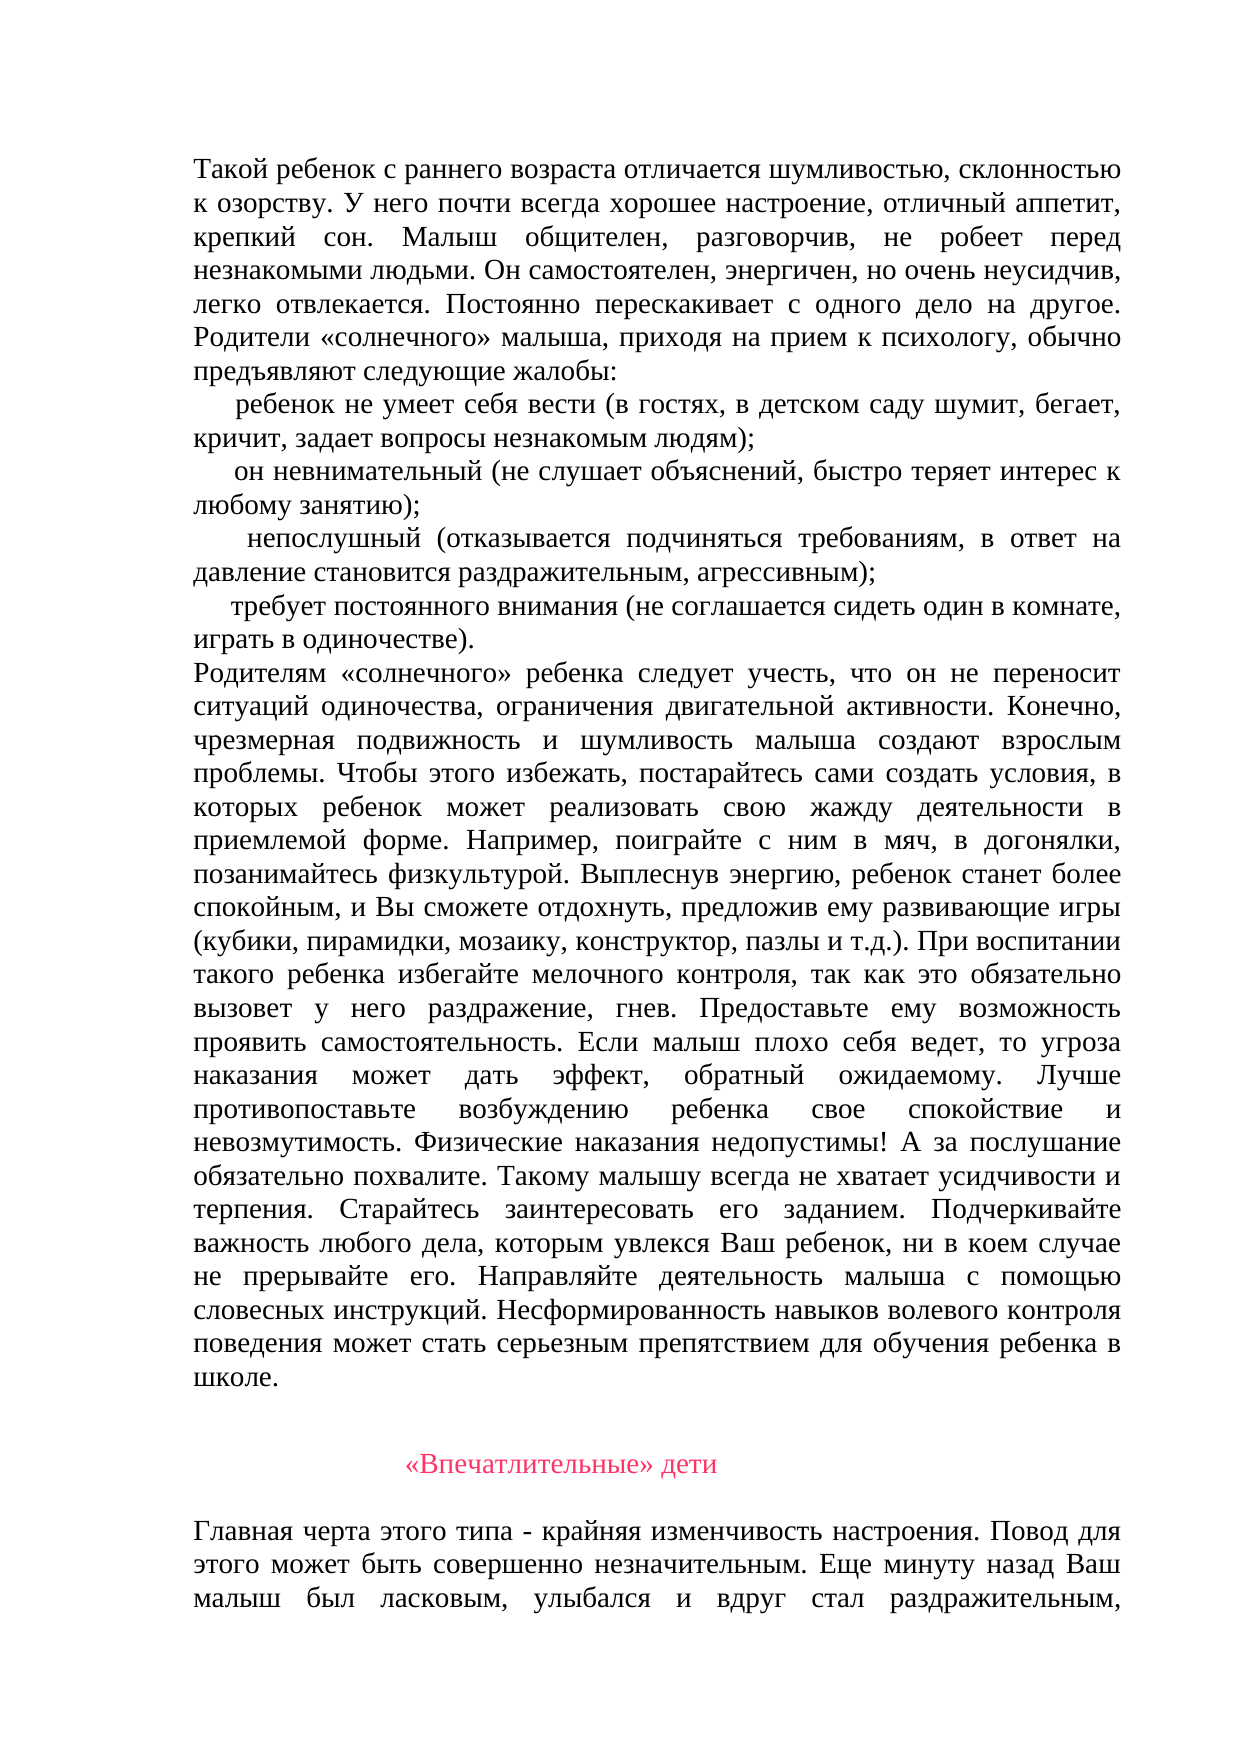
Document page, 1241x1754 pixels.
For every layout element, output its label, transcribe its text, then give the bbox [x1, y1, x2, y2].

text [193, 1513, 1122, 1613]
text Такой ребенок с раннего возраста отличается шумливостью, склонностью к озорству. У него почти всегда хорошее настроение, отличный аппетит, крепкий сон. Малыш общителен, разговорчив, не робеет перед незнакомыми людьми. Он самостоятелен, энергичен, но очень неусидчив, легко отвлекается. Постоянно перескакивает с одного дело на другое. Родители «солнечного» малыша, приходя на прием к психологу, обычно предъявляют следующие жалобы: [193, 152, 1122, 386]
text  требует постоянного внимания (не соглашается сидеть один в комнате, играть в одиночестве). [193, 588, 1122, 655]
text  непослушный (отказывается подчиняться требованиям, в ответ на давление становится раздражительным, агрессивным); [193, 521, 1122, 588]
text Родителям «солнечного» ребенка следует учесть, что он не переносит ситуаций одиночества, ограничения двигательной активности. Конечно, чрезмерная подвижность и шумливость малыша создают взрослым проблемы. Чтобы этого избежать, постарайтесь сами создать условия, в которых ребенок может реализовать свою жажду деятельности в приемлемой форме. Например, поиграйте с ним в мяч, в догонялки, позанимайтесь физкультурой. Выплеснув энергию, ребенок станет более спокойным, и Вы сможете отдохнуть, предложив ему развивающие игры (кубики, пирамидки, мозаику, конструктор, пазлы и т.д.). При воспитании такого ребенка избегайте мелочного контроля, так как это обязательно вызовет у него раздражение, гнев. Предоставьте ему возможность проявить самостоятельность. Если малыш плохо себя ведет, то угроза наказания может дать эффект, обратный ожидаемому. Лучше противопоставьте возбуждению ребенка свое спокойствие и невозмутимость. Физические наказания недопустимы! А за послушание обязательно похвалите. Такому малышу всегда не хватает усидчивости и терпения. Старайтесь заинтересовать его заданием. Подчеркивайте важность любого дела, которым увлекся Ваш ребенок, ни в коем случае не прерывайте его. Направляйте деятельность малыша с помощью словесных инструкций. Несформированность навыков волевого контроля поведения может стать серьезным препятствием для обучения ребенка в школе. [193, 655, 1122, 1421]
text  он невнимательный (не слушает объяснений, быстро теряет интерес к любому занятию); [193, 453, 1122, 521]
text  ребенок не умеет себя вести (в гостях, в детском саду шумит, бегает, кричит, задает вопросы незнакомым людям); [193, 386, 1122, 453]
text «Впечатлительные» дети [193, 1446, 1122, 1479]
